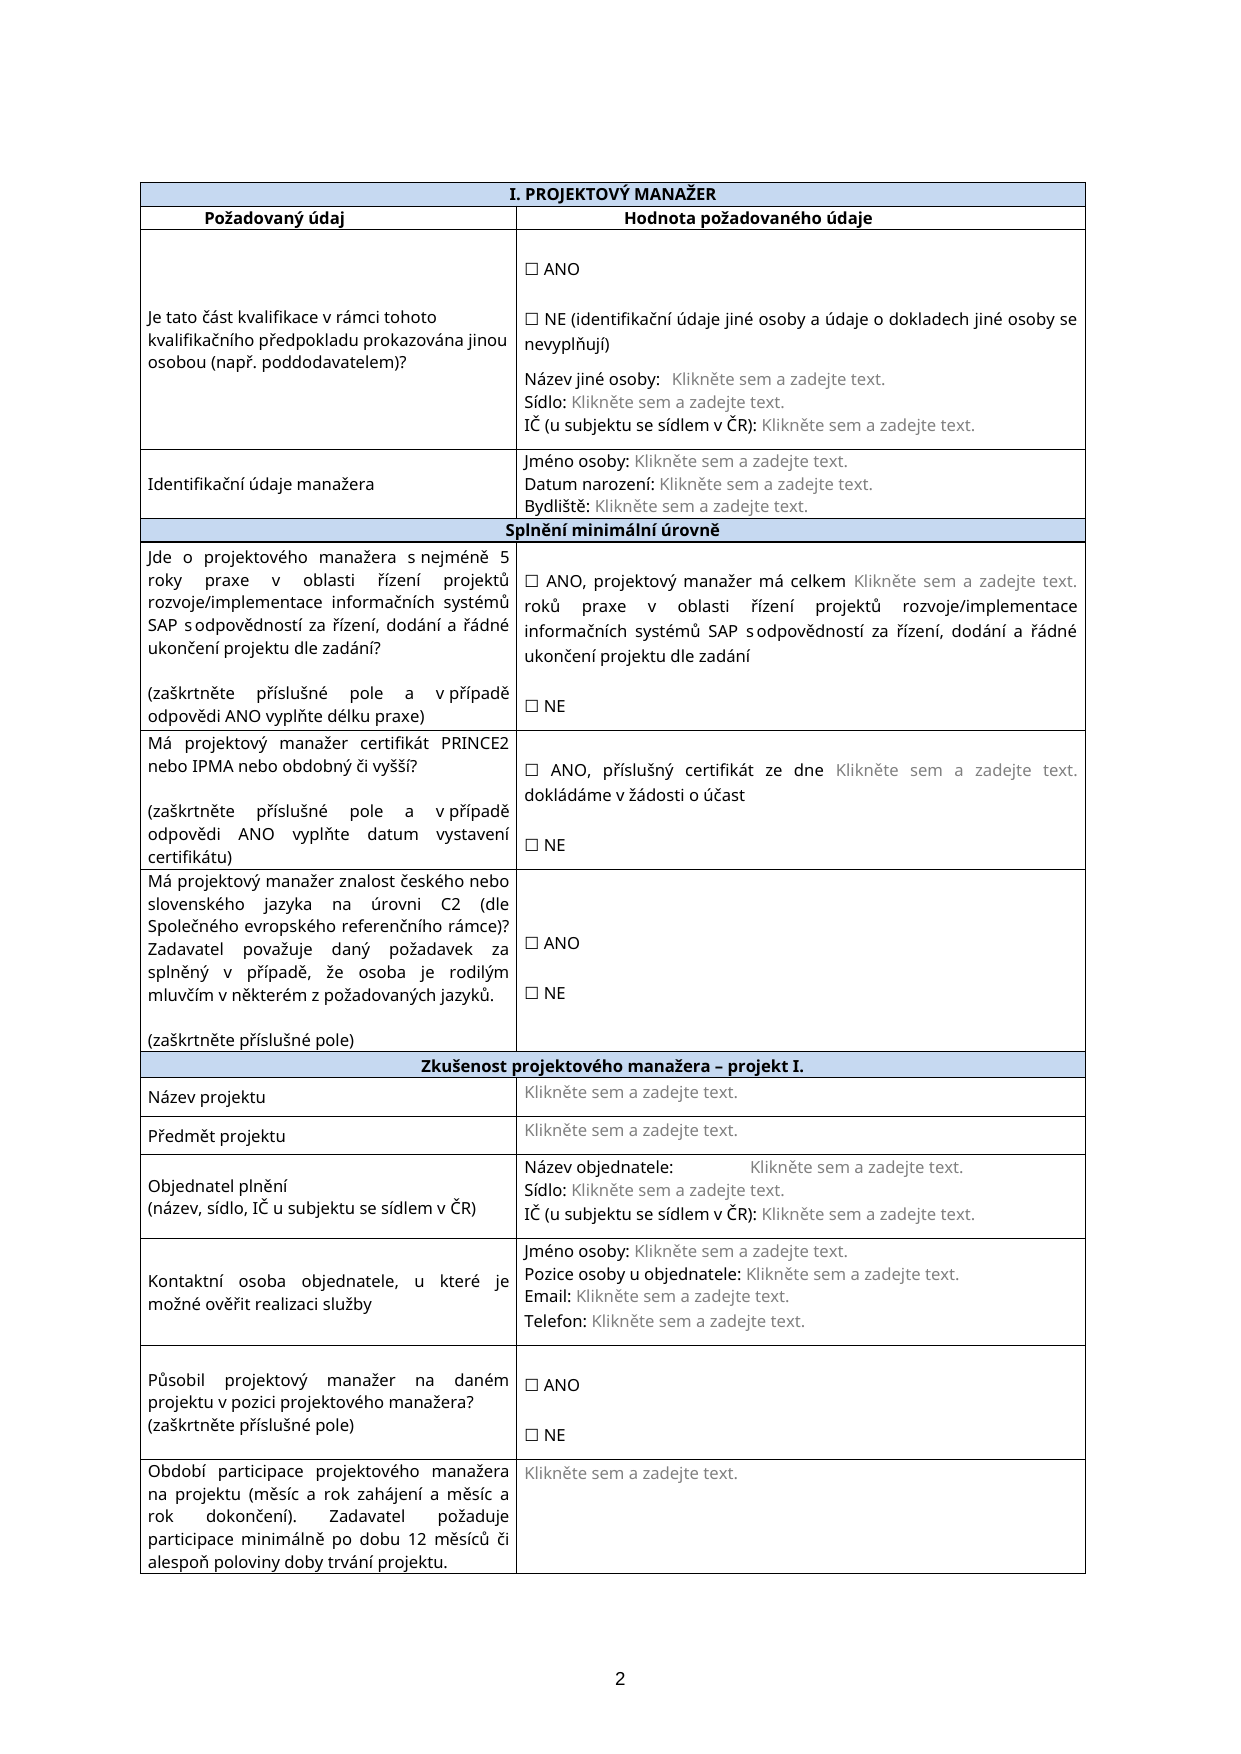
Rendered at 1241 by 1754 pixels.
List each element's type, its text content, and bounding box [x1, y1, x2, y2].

table_cell ANO NE [517, 1346, 1085, 1458]
table_cell Má projektový manažer znalost českého nebo slovenského jazyka na úrovni C2 (dle Společného evropského referenčního rámce)? Zadavatel považuje daný požadavek za splněný v případě, že osoba je rodilým mluvčím v některém z požadovaných jazyků. (zaškrtněte příslušné pole) [141, 870, 516, 1051]
table_cell [517, 1078, 1085, 1116]
table_cell Hodnota požadovaného údaje [517, 207, 1085, 229]
table_cell Působil projektový manažer na daném projektu v pozici projektového manažera? (zaškrtněte příslušné pole) [141, 1346, 516, 1458]
table_cell Kontaktní osoba objednatele, u které je možné ověřit realizaci služby [141, 1239, 516, 1345]
table_header I. Projektový manažer [141, 183, 1085, 206]
table_cell Identifikační údaje manažera [141, 450, 516, 518]
table_cell Předmět projektu [141, 1117, 516, 1154]
table_cell [517, 1117, 1085, 1154]
table_cell Zkušenost projektového manažera – projekt I. [141, 1052, 1085, 1077]
table_cell ANO NE (identifikační údaje jiné osoby a údaje o dokladech jiné osoby se nevyplňují) Název jiné osoby: Sídlo: IČ (u subjektu se sídlem v ČR): [517, 230, 1085, 448]
table_cell Název objednatele: Sídlo: IČ (u subjektu se sídlem v ČR): [517, 1155, 1085, 1238]
table_cell ANO NE [517, 870, 1085, 1051]
table_cell Období participace projektového manažera na projektu (měsíc a rok zahájení a měsíc a rok dokončení). Zadavatel požaduje participace minimálně po dobu 12 měsíců či alespoň poloviny doby trvání projektu. [141, 1460, 516, 1573]
table_cell Má projektový manažer certifikát PRINCE2 nebo IPMA nebo obdobný či vyšší? (zaškrtněte příslušné pole a v případě odpovědi ANO vyplňte datum vystavení certifikátu) [141, 731, 516, 868]
table_cell Jde o projektového manažera s nejméně 5 roky praxe v oblasti řízení projektů rozvoje/implementace informačních systémů SAP s odpovědností za řízení, dodání a řádné ukončení projektu dle zadání? (zaškrtněte příslušné pole a v případě odpovědi ANO vyplňte délku praxe) [141, 543, 516, 730]
table_cell Objednatel plnění (název, sídlo, IČ u subjektu se sídlem v ČR) [141, 1155, 516, 1238]
table_cell Splnění minimální úrovně [141, 519, 1085, 541]
table_cell Jméno osoby: Pozice osoby u objednatele: Email: Telefon: [517, 1239, 1085, 1345]
table_cell Požadovaný údaj [141, 207, 516, 229]
table_cell Jméno osoby: Datum narození: Bydliště: [517, 450, 1085, 518]
table_cell ANO, projektový manažer má celkem roků praxe v oblasti řízení projektů rozvoje/implementace informačních systémů SAP s odpovědností za řízení, dodání a řádné ukončení projektu dle zadání NE [517, 543, 1085, 730]
table_cell Název projektu [141, 1078, 516, 1116]
table_cell [517, 1460, 1085, 1573]
table_cell Je tato část kvalifikace v rámci tohoto kvalifikačního předpokladu prokazována jinou osobou (např. poddodavatelem)? [141, 230, 516, 448]
table_cell ANO, příslušný certifikát ze dne dokládáme v žádosti o účast NE [517, 731, 1085, 868]
